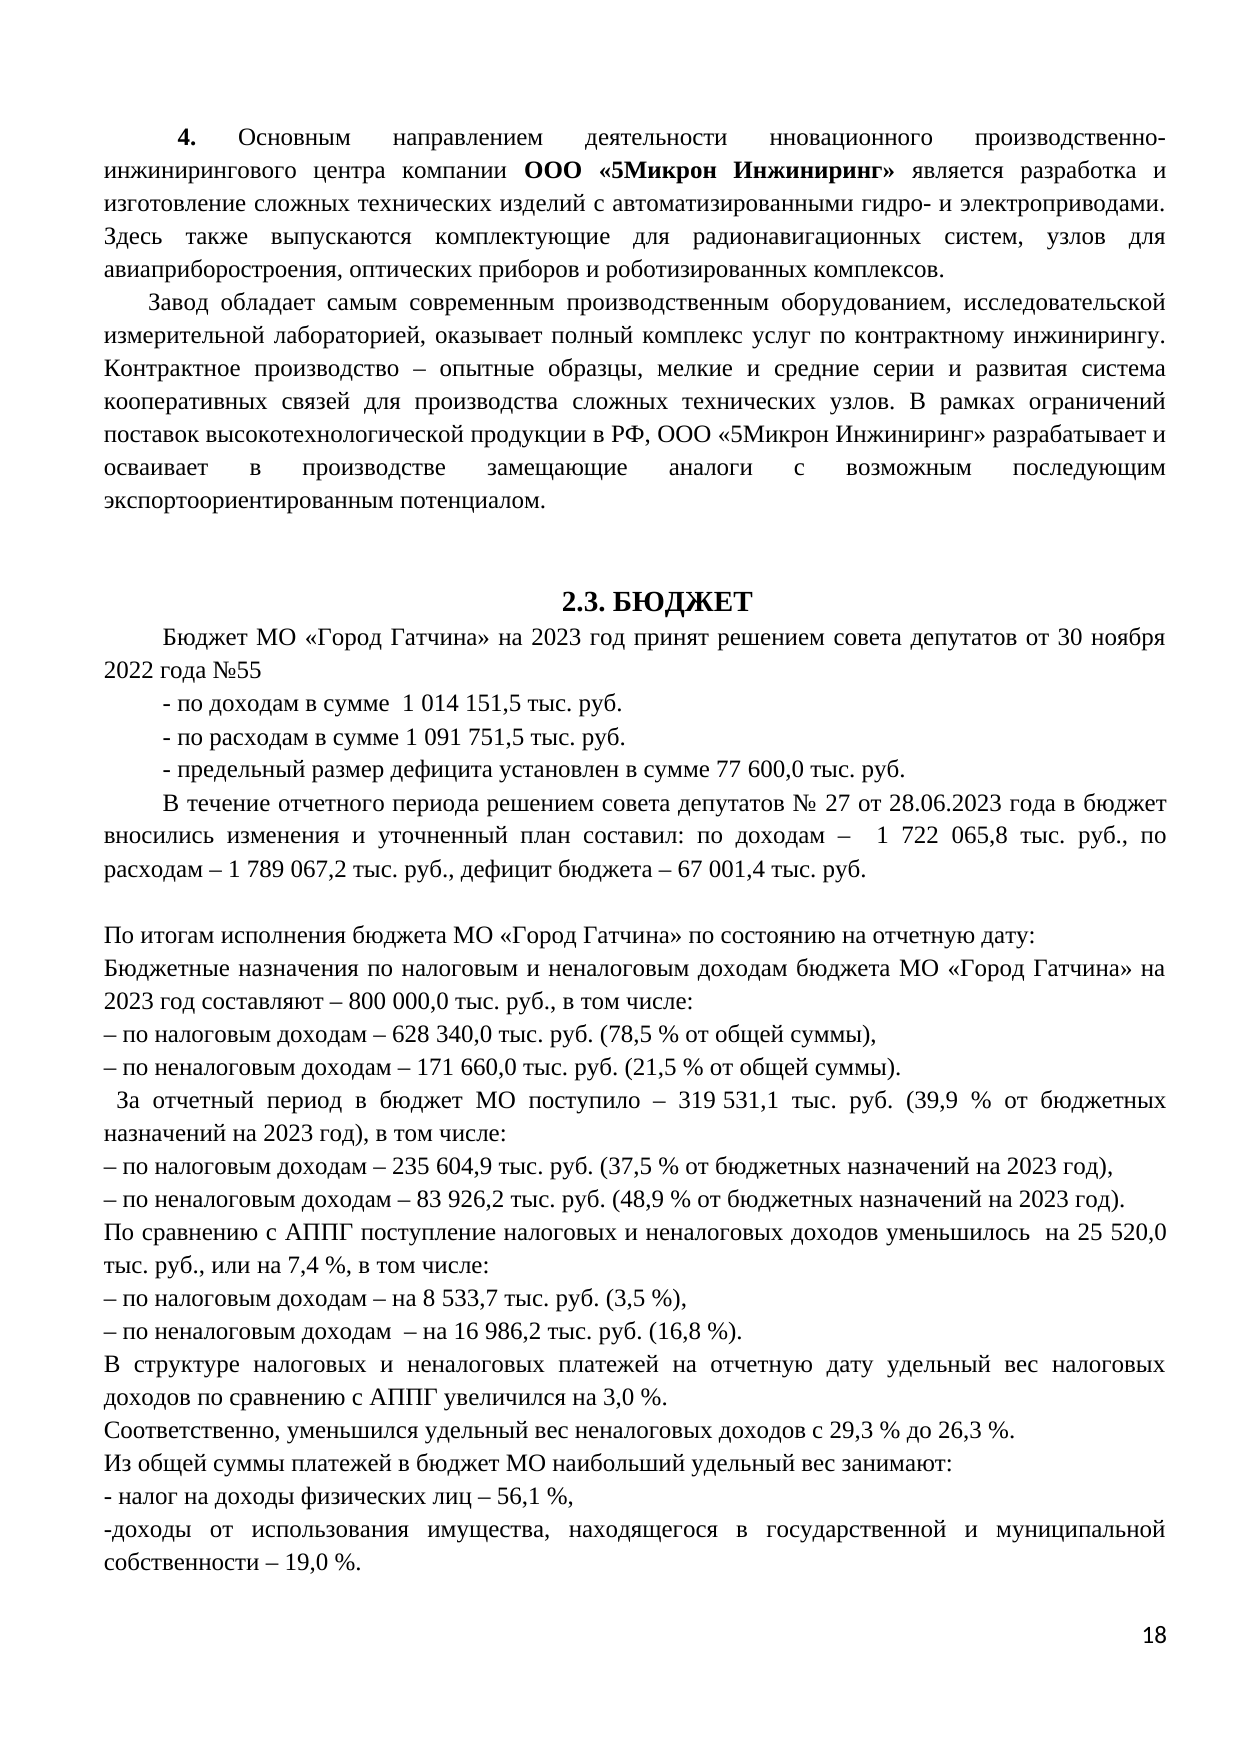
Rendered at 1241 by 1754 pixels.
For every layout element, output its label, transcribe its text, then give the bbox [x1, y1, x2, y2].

text – по налоговым доходам – 628 340,0 тыс. руб. (78,5 % от общей суммы), [103, 1019, 1167, 1047]
text - предельный размер дефицита установлен в сумме 77 600,0 тыс. руб. [103, 754, 1167, 783]
text – по налоговым доходам – 235 604,9 тыс. руб. (37,5 % от бюджетных назначений на 2023 год), [103, 1151, 1167, 1179]
text Соответственно, уменьшился удельный вес неналоговых доходов с 29,3 % до 26,3 %. [103, 1415, 1167, 1444]
text – по неналоговым доходам – 171 660,0 тыс. руб. (21,5 % от общей суммы). [103, 1052, 1167, 1081]
text В течение отчетного периода решением совета депутатов № 27 от 28.06.2023 года в бюджет вносились изменения и уточненный план составил: по доходам – 1 722 065,8 тыс. руб., по расходам – 1 789 067,2 тыс. руб., дефицит бюджета – 67 001,4 тыс. руб. [103, 788, 1167, 882]
text – по неналоговым доходам – 83 926,2 тыс. руб. (48,9 % от бюджетных назначений на 2023 год). [103, 1184, 1167, 1213]
text 2.3. БЮДЖЕТ [103, 584, 1167, 617]
text 4. Основным направлением деятельности нновационного производственно-инжинирингового центра компании ООО «5Микрон Инжиниринг» является разработка и изготовление сложных технических изделий с автоматизированными гидро- и электроприводами. Здесь также выпускаются комплектующие для радионавигационных систем, узлов для авиаприборостроения, оптических приборов и роботизированных комплексов. [103, 122, 1167, 282]
text Из общей суммы платежей в бюджет МО наибольший удельный вес занимают: [103, 1448, 1167, 1477]
text - налог на доходы физических лиц – 56,1 %, [103, 1481, 1167, 1510]
text Бюджетные назначения по налоговым и неналоговым доходам бюджета МО «Город Гатчина» на 2023 год составляют – 800 000,0 тыс. руб., в том числе: [103, 953, 1167, 1014]
text По итогам исполнения бюджета МО «Город Гатчина» по состоянию на отчетную дату: [103, 920, 1167, 948]
text – по налоговым доходам – на 8 533,7 тыс. руб. (3,5 %), [103, 1283, 1167, 1312]
text Бюджет МО «Город Гатчина» на 2023 год принят решением совета депутатов от 30 ноября 2022 года №55 [103, 622, 1167, 684]
text – по неналоговым доходам – на 16 986,2 тыс. руб. (16,8 %). [103, 1316, 1167, 1345]
text По сравнению с АППГ поступление налоговых и неналоговых доходов уменьшилось на 25 520,0 тыс. руб., или на 7,4 %, в том числе: [103, 1217, 1167, 1279]
text - по доходам в сумме 1 014 151,5 тыс. руб. [103, 688, 1167, 717]
text - по расходам в сумме 1 091 751,5 тыс. руб. [103, 722, 1167, 750]
text За отчетный период в бюджет МО поступило – 319 531,1 тыс. руб. (39,9 % от бюджетных назначений на 2023 год), в том числе: [103, 1085, 1167, 1147]
text -доходы от использования имущества, находящегося в государственной и муниципальной собственности – 19,0 %. [103, 1514, 1167, 1576]
text В структуре налоговых и неналоговых платежей на отчетную дату удельный вес налоговых доходов по сравнению с АППГ увеличился на 3,0 %. [103, 1349, 1167, 1411]
text Завод обладает самым современным производственным оборудованием, исследовательской измерительной лабораторией, оказывает полный комплекс услуг по контрактному инжинирингу. Контрактное производство – опытные образцы, мелкие и средние серии и развитая система кооперативных связей для производства сложных технических узлов. В рамках ограничений поставок высокотехнологической продукции в РФ, ООО «5Микрон Инжиниринг» разрабатывает и осваивает в производстве замещающие аналоги с возможным последующим экспортоориентированным потенциалом. [103, 287, 1167, 514]
